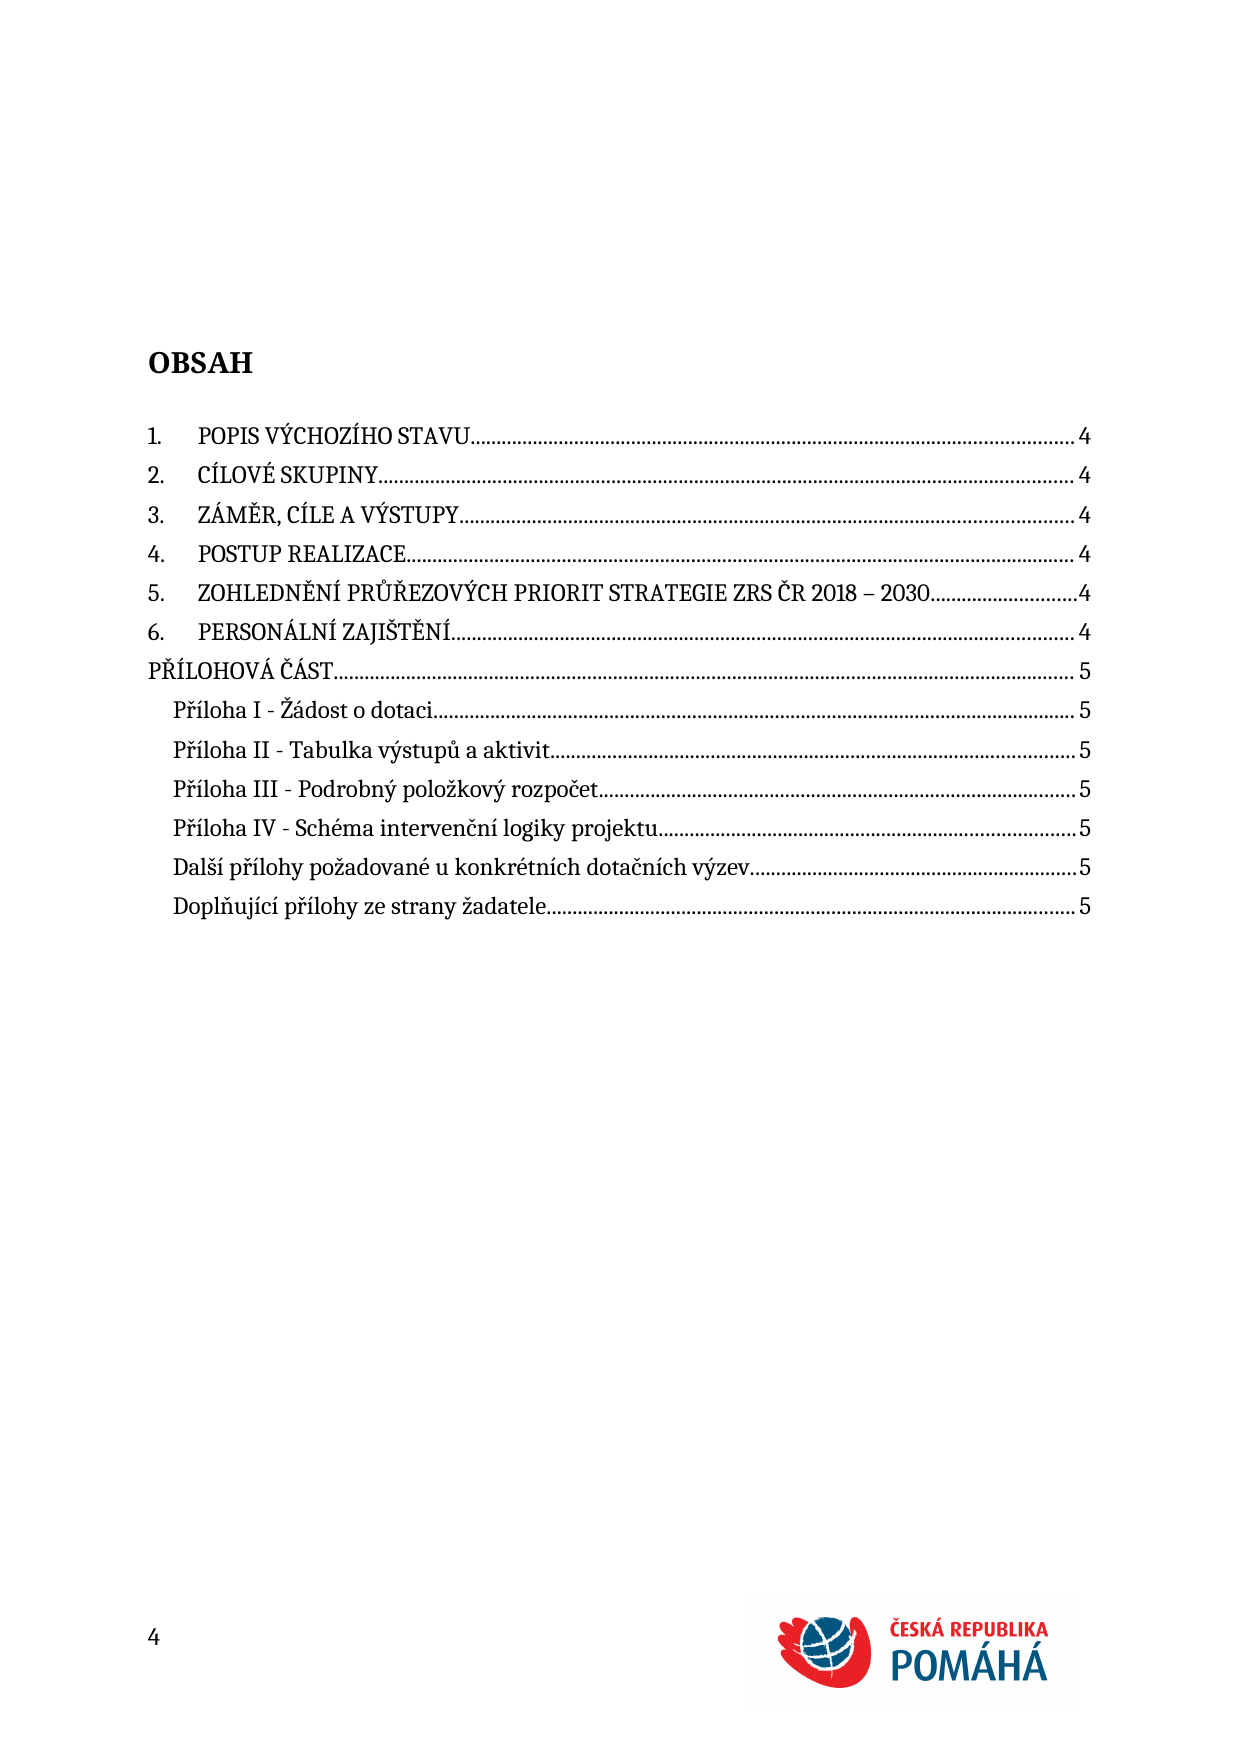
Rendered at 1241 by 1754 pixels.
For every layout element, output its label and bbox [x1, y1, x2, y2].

picture [748, 1592, 1078, 1710]
